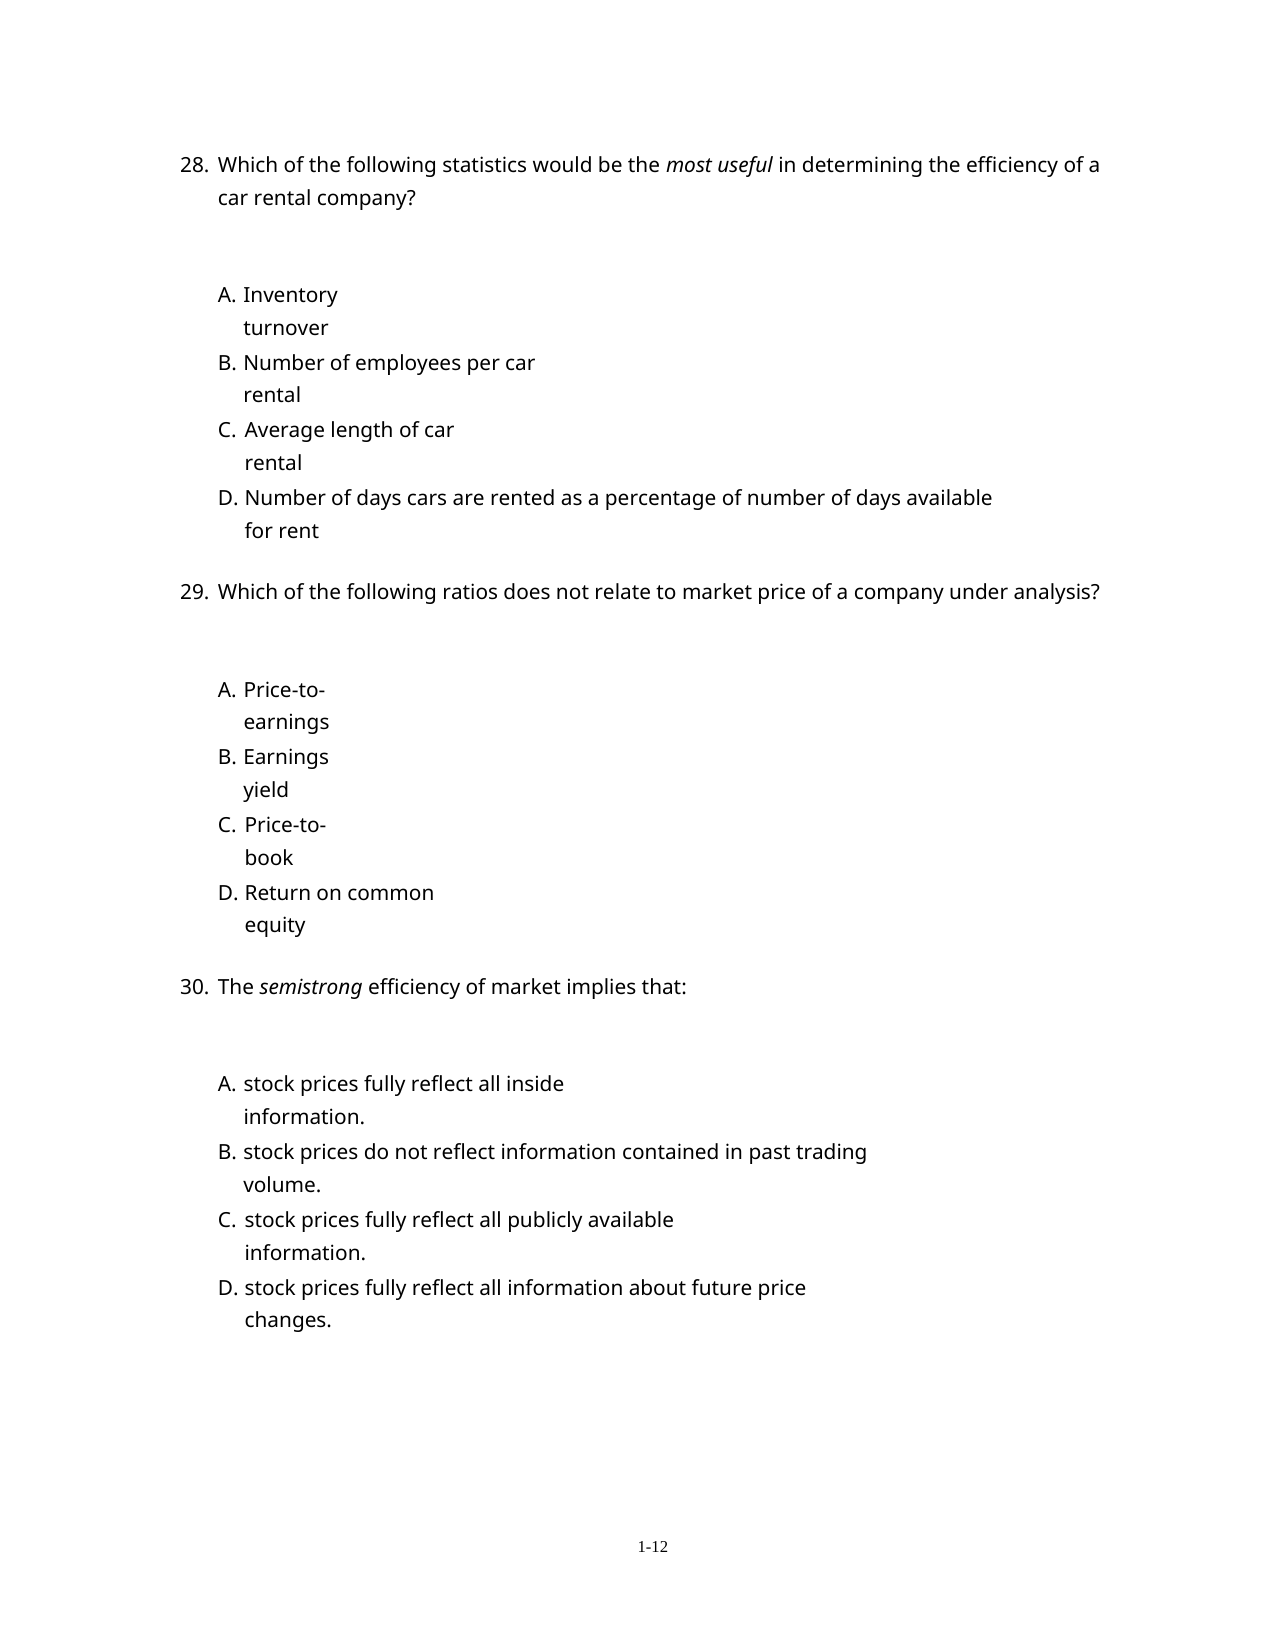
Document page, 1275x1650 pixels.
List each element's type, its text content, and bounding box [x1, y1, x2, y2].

table_header Which of the following statistics would be the most useful in determining the efficiency of a car rental company? [218, 150, 1125, 548]
table_header Which of the following ratios does not relate to market price of a company under analysis? [218, 578, 1125, 943]
table_header 28. [180, 150, 218, 548]
table_header 30. [180, 972, 218, 1338]
table_header The semistrong efficiency of market implies that: [218, 972, 1125, 1338]
table_header 29. [180, 578, 218, 943]
